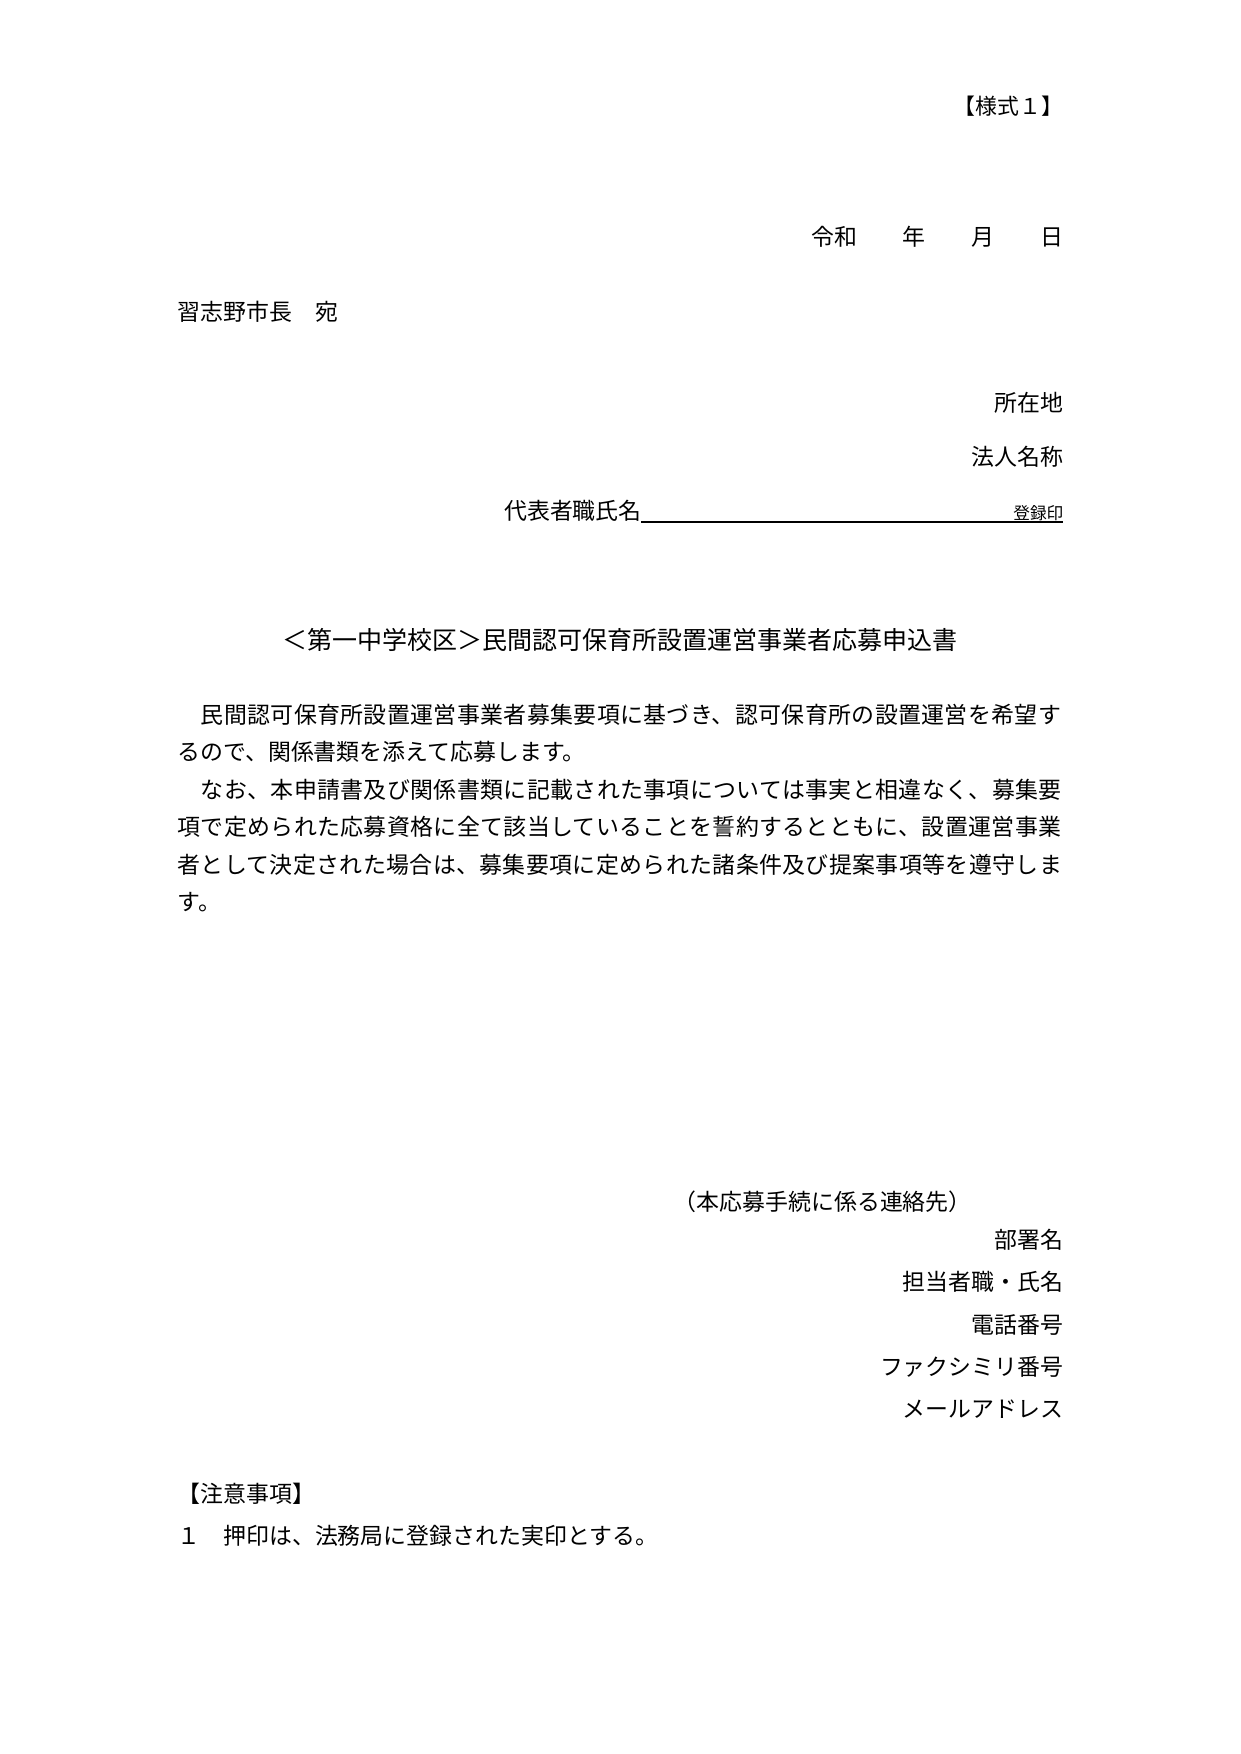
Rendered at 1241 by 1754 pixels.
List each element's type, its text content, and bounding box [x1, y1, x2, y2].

text 代表者職氏名 登録印 [177, 491, 1063, 528]
text 習志野市長 宛 [177, 292, 1063, 329]
text 部署名 [177, 1219, 1063, 1257]
text 【注意事項】 [177, 1474, 1063, 1511]
text ファクシミリ番号 [177, 1347, 1063, 1384]
text 所在地 [177, 382, 1063, 420]
text 令和 年 月 日 [177, 217, 1063, 254]
text 担当者職・氏名 [177, 1262, 1063, 1299]
text １ 押印は、法務局に登録された実印とする。 [177, 1516, 1063, 1554]
text ＜第一中学校区＞民間認可保育所設置運営事業者応募申込書 [177, 619, 1063, 657]
text （本応募手続に係る連絡先） [177, 1182, 971, 1219]
text なお、本申請書及び関係書類に記載された事項については事実と相違なく、募集要項で定められた応募資格に全て該当していることを誓約するとともに、設置運営事業者として決定された場合は、募集要項に定められた諸条件及び提案事項等を遵守します。 [177, 769, 1063, 919]
text メールアドレス [177, 1389, 1063, 1427]
text 法人名称 [177, 436, 1063, 474]
text 電話番号 [177, 1304, 1063, 1342]
text 民間認可保育所設置運営事業者募集要項に基づき、認可保育所の設置運営を希望するので、関係書類を添えて応募します。 [177, 694, 1063, 769]
